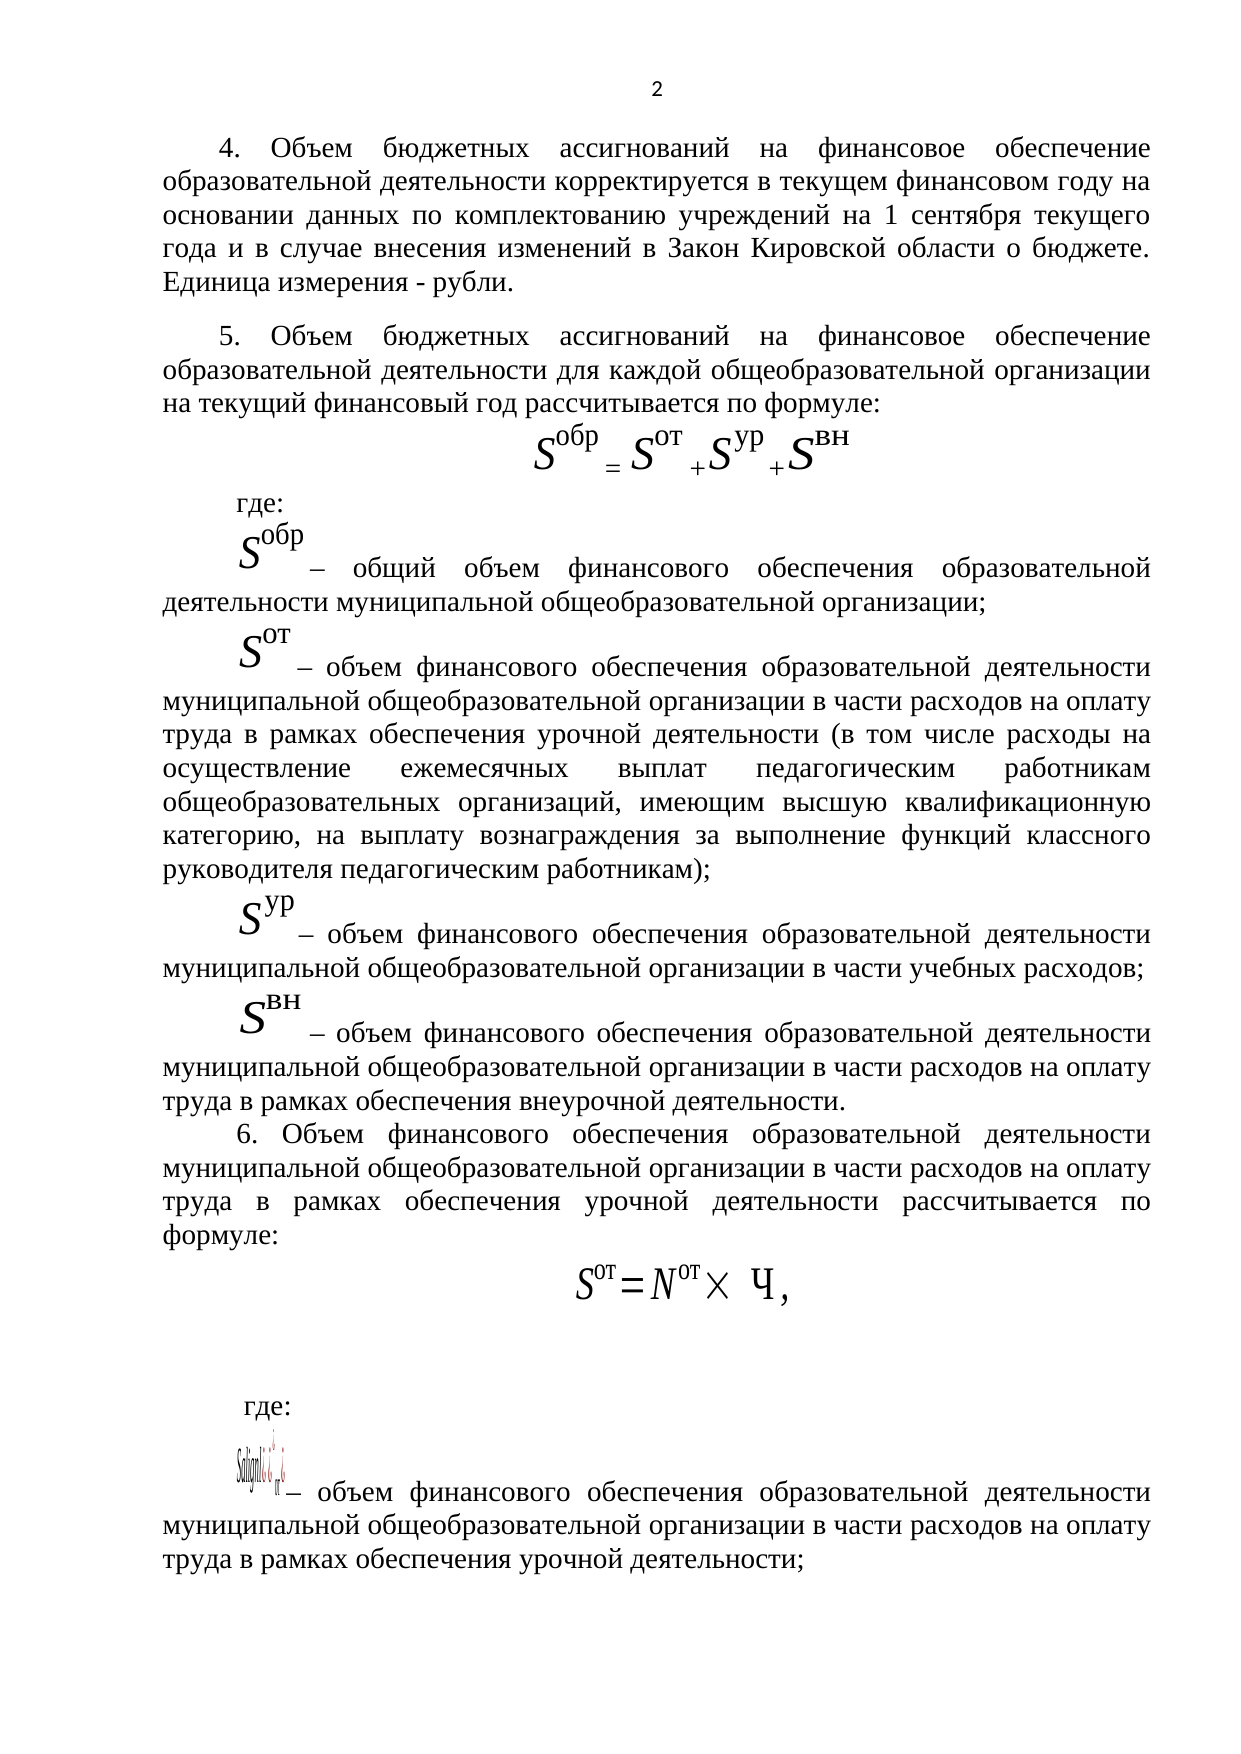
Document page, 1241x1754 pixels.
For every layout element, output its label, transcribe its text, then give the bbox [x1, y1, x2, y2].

text = ++ [457, 419, 1152, 485]
text где: [162, 1388, 1152, 1421]
title – объем финансового обеспечения образовательной деятельности муниципальной общеобразовательной организации в части расходов на оплату труда в рамках обеспечения урочной деятельности (в том числе расходы на осуществление ежемесячных выплат педагогическим работникам общеобразовательных организаций, имеющим высшую квалификационную категорию, на выплату вознаграждения за выполнение функций классного руководителя педагогическим работникам); [162, 617, 1152, 884]
title – объем финансового обеспечения образовательной деятельности муниципальной общеобразовательной организации в части расходов на оплату труда в рамках обеспечения внеурочной деятельности. [162, 983, 1152, 1116]
text 5. Объем бюджетных ассигнований на финансовое обеспечение образовательной деятельности для каждой общеобразовательной организации на текущий финансовый год рассчитывается по формуле: [162, 318, 1152, 419]
title – объем финансового обеспечения образовательной деятельности муниципальной общеобразовательной организации в части расходов на оплату труда в рамках обеспечения урочной деятельности; [162, 1421, 1152, 1574]
title – объем финансового обеспечения образовательной деятельности муниципальной общеобразовательной организации в части учебных расходов; [162, 884, 1152, 983]
text где: [162, 485, 1152, 518]
title – общий объем финансового обеспечения образовательной деятельности муниципальной общеобразовательной организации; [162, 518, 1152, 617]
title 6. Объем финансового обеспечения образовательной деятельности муниципальной общеобразовательной организации в части расходов на оплату труда в рамках обеспечения урочной деятельности рассчитывается по формуле: [162, 1116, 1152, 1250]
text 4. Объем бюджетных ассигнований на финансовое обеспечение образовательной деятельности корректируется в текущем финансовом году на основании данных по комплектованию учреждений на 1 сентября текущего года и в случае внесения изменений в Закон Кировской области о бюджете. Единица измерения - рубли. [162, 130, 1152, 298]
